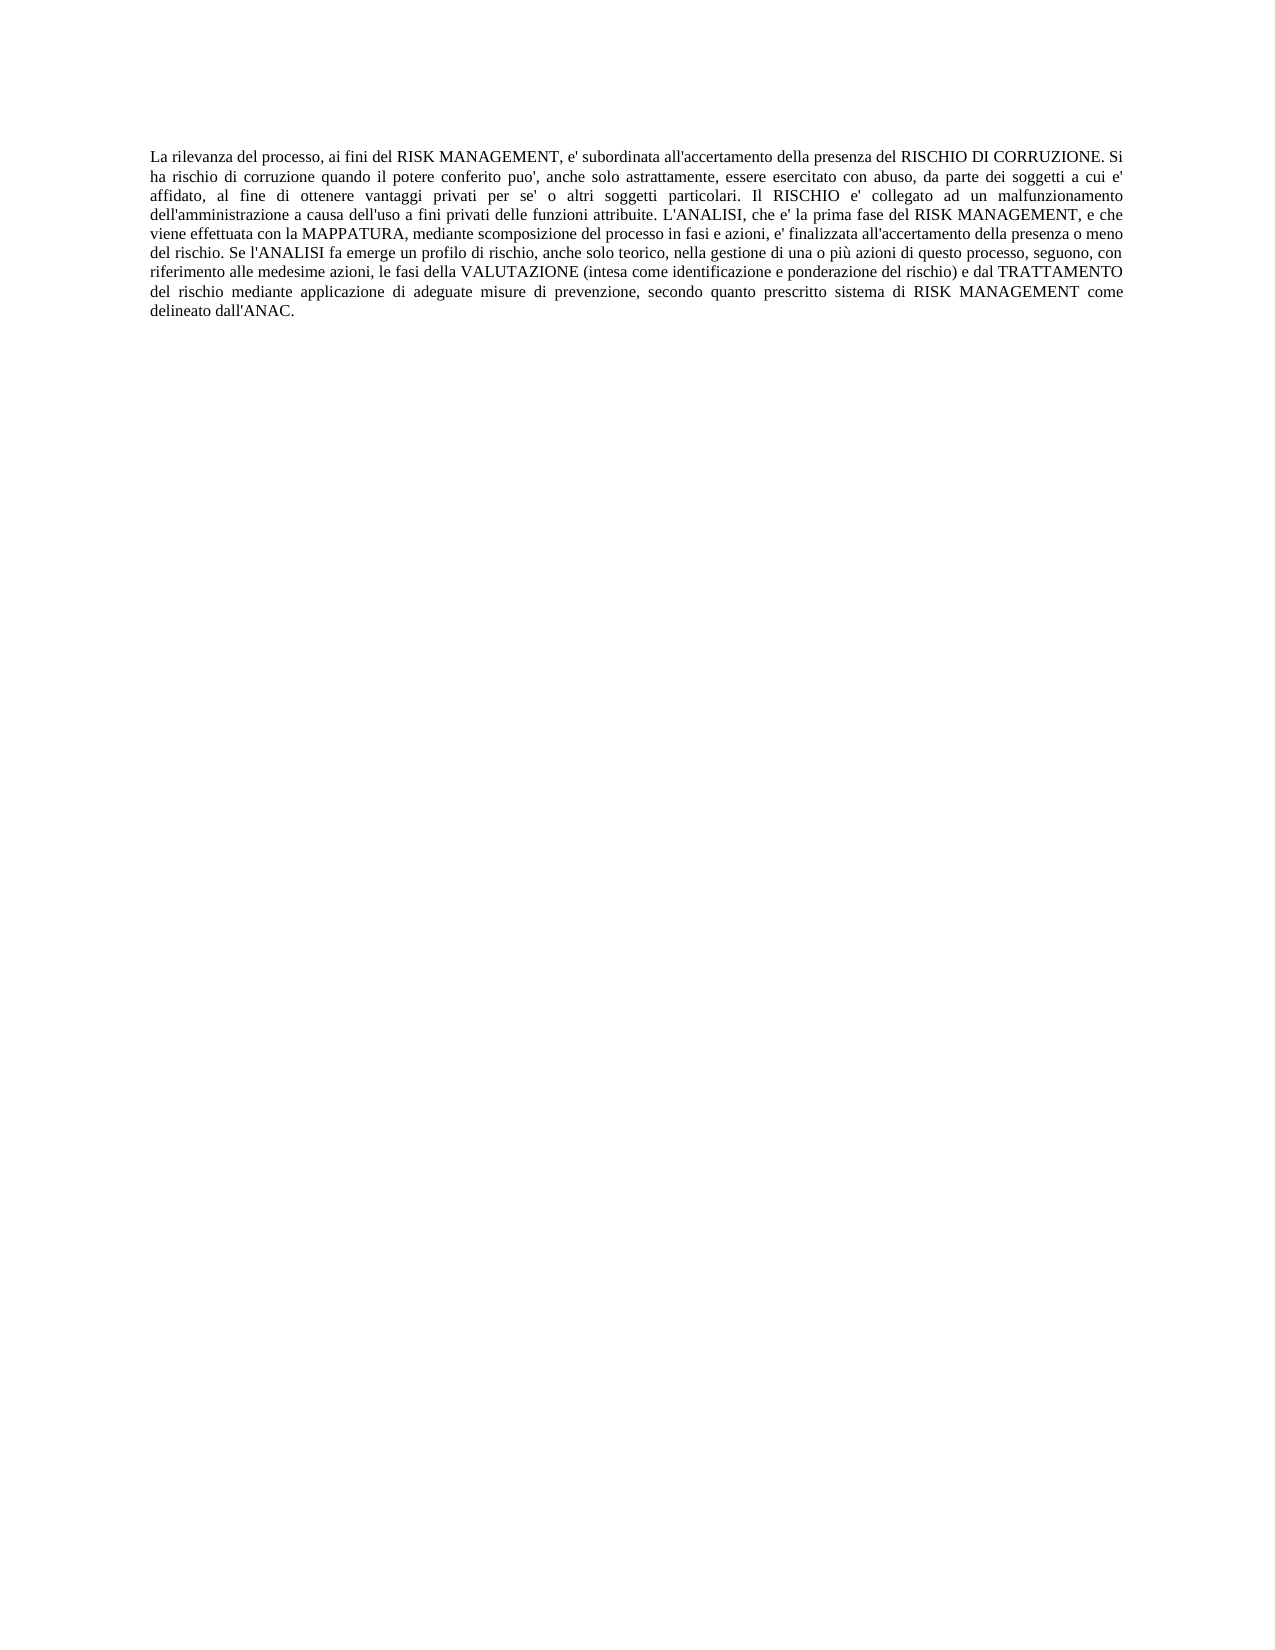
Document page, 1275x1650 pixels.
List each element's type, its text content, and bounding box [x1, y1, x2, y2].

text La rilevanza del processo, ai fini del RISK MANAGEMENT, e' subordinata all'accertamento della presenza del RISCHIO DI CORRUZIONE. Si ha rischio di corruzione quando il potere conferito puo', anche solo astrattamente, essere esercitato con abuso, da parte dei soggetti a cui e' affidato, al fine di ottenere vantaggi privati per se' o altri soggetti particolari. Il RISCHIO e' collegato ad un malfunzionamento dell'amministrazione a causa dell'uso a fini privati delle funzioni attribuite. L'ANALISI, che e' la prima fase del RISK MANAGEMENT, e che viene effettuata con la MAPPATURA, mediante scomposizione del processo in fasi e azioni, e' finalizzata all'accertamento della presenza o meno del rischio. Se l'ANALISI fa emerge un profilo di rischio, anche solo teorico, nella gestione di una o più azioni di questo processo, seguono, con riferimento alle medesime azioni, le fasi della VALUTAZIONE (intesa come identificazione e ponderazione del rischio) e dal TRATTAMENTO del rischio mediante applicazione di adeguate misure di prevenzione, secondo quanto prescritto sistema di RISK MANAGEMENT come delineato dall'ANAC. [150, 147, 1125, 320]
